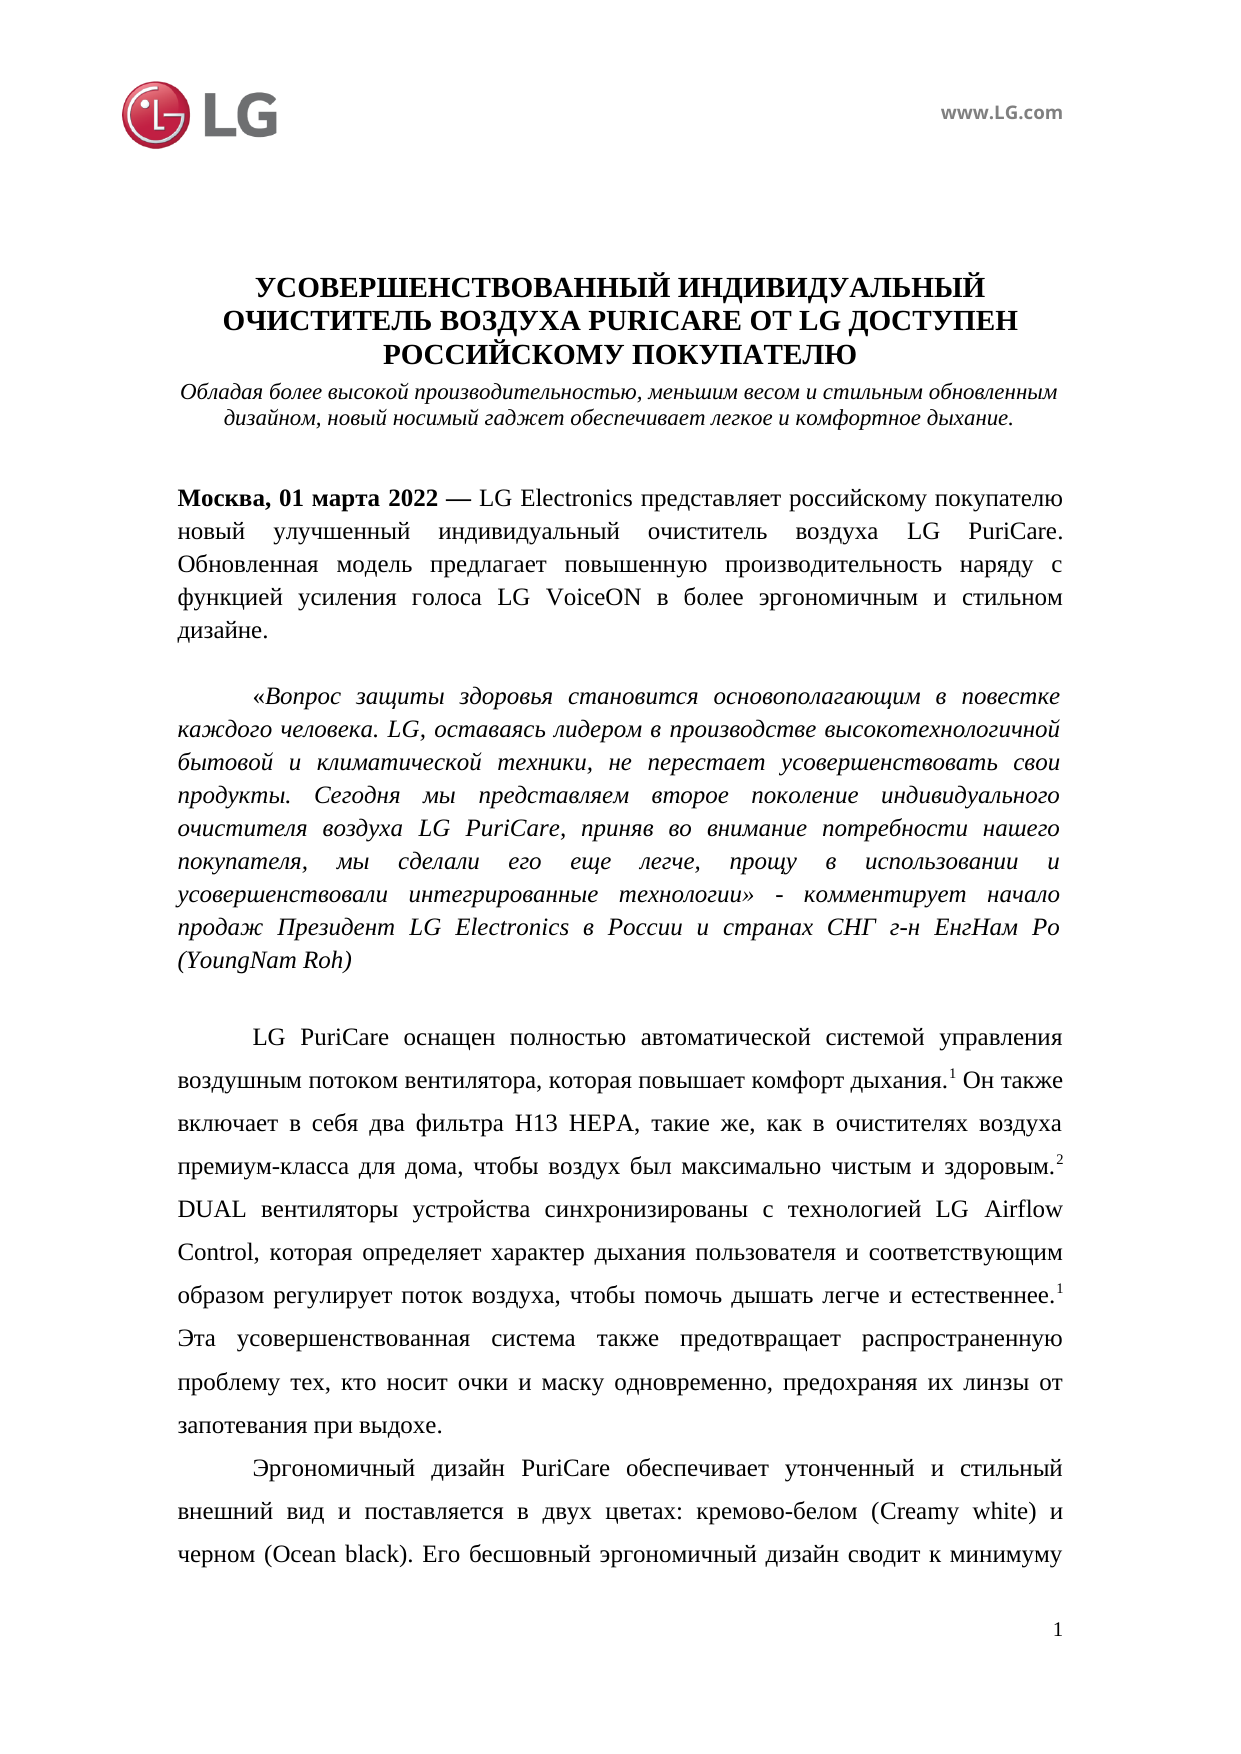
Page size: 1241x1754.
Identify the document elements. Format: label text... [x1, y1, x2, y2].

text LG PuriCare оснащен полностью автоматической системой управления воздушным потоком вентилятора, которая повышает комфорт дыхания.1 Он также включает в себя два фильтра H13 HEPA, такие же, как в очистителях воздуха премиум-класса для дома, чтобы воздух был максимально чистым и здоровым.2 DUAL вентиляторы устройства синхронизированы с технологией LG Airflow Control, которая определяет характер дыхания пользователя и соответствующим образом регулирует поток воздуха, чтобы помочь дышать легче и естественнее.1 Эта усовершенствованная система также предотвращает распространенную проблему тех, кто носит очки и маску одновременно, предохраняя их линзы от запотевания при выдохе. [177, 1022, 1063, 1438]
text УСОВЕРШЕНСТВОВАННЫЙ ИНДИВИДУАЛЬНЫЙ ОЧИСТИТЕЛЬ ВОЗДУХА PURICARE ОТ LG ДОСТУПЕН РОССИЙСКОМУ ПОКУПАТЕЛЮ [177, 270, 1063, 370]
text Москва, 01 марта 2022 — LG Electronics представляет российскому покупателю новый улучшенный индивидуальный очиститель воздуха LG PuriCare. Обновленная модель предлагает повышенную производительность наряду с функцией усиления голоса LG VoiceON в более эргономичным и стильном дизайне. [177, 483, 1063, 644]
text Обладая более высокой производительностью, меньшим весом и стильным обновленным дизайном, новый носимый гаджет обеспечивает легкое и комфортное дыхание. [177, 378, 1063, 430]
text «Вопрос защиты здоровья становится основополагающим в повестке каждого человека. LG, оставаясь лидером в производстве высокотехнологичной бытовой и климатической техники, не перестает усовершенствовать свои продукты. Сегодня мы представляем второе поколение индивидуального очистителя воздуха LG PuriCare, приняв во внимание потребности нашего покупателя, мы сделали его еще легче, прощу в использовании и усовершенствовали интегрированные технологии» - комментирует начало продаж Президент LG Electronics в России и странах СНГ г-н ЕнгНам Ро (YoungNam Roh) [177, 681, 1063, 974]
picture [112, 71, 288, 157]
